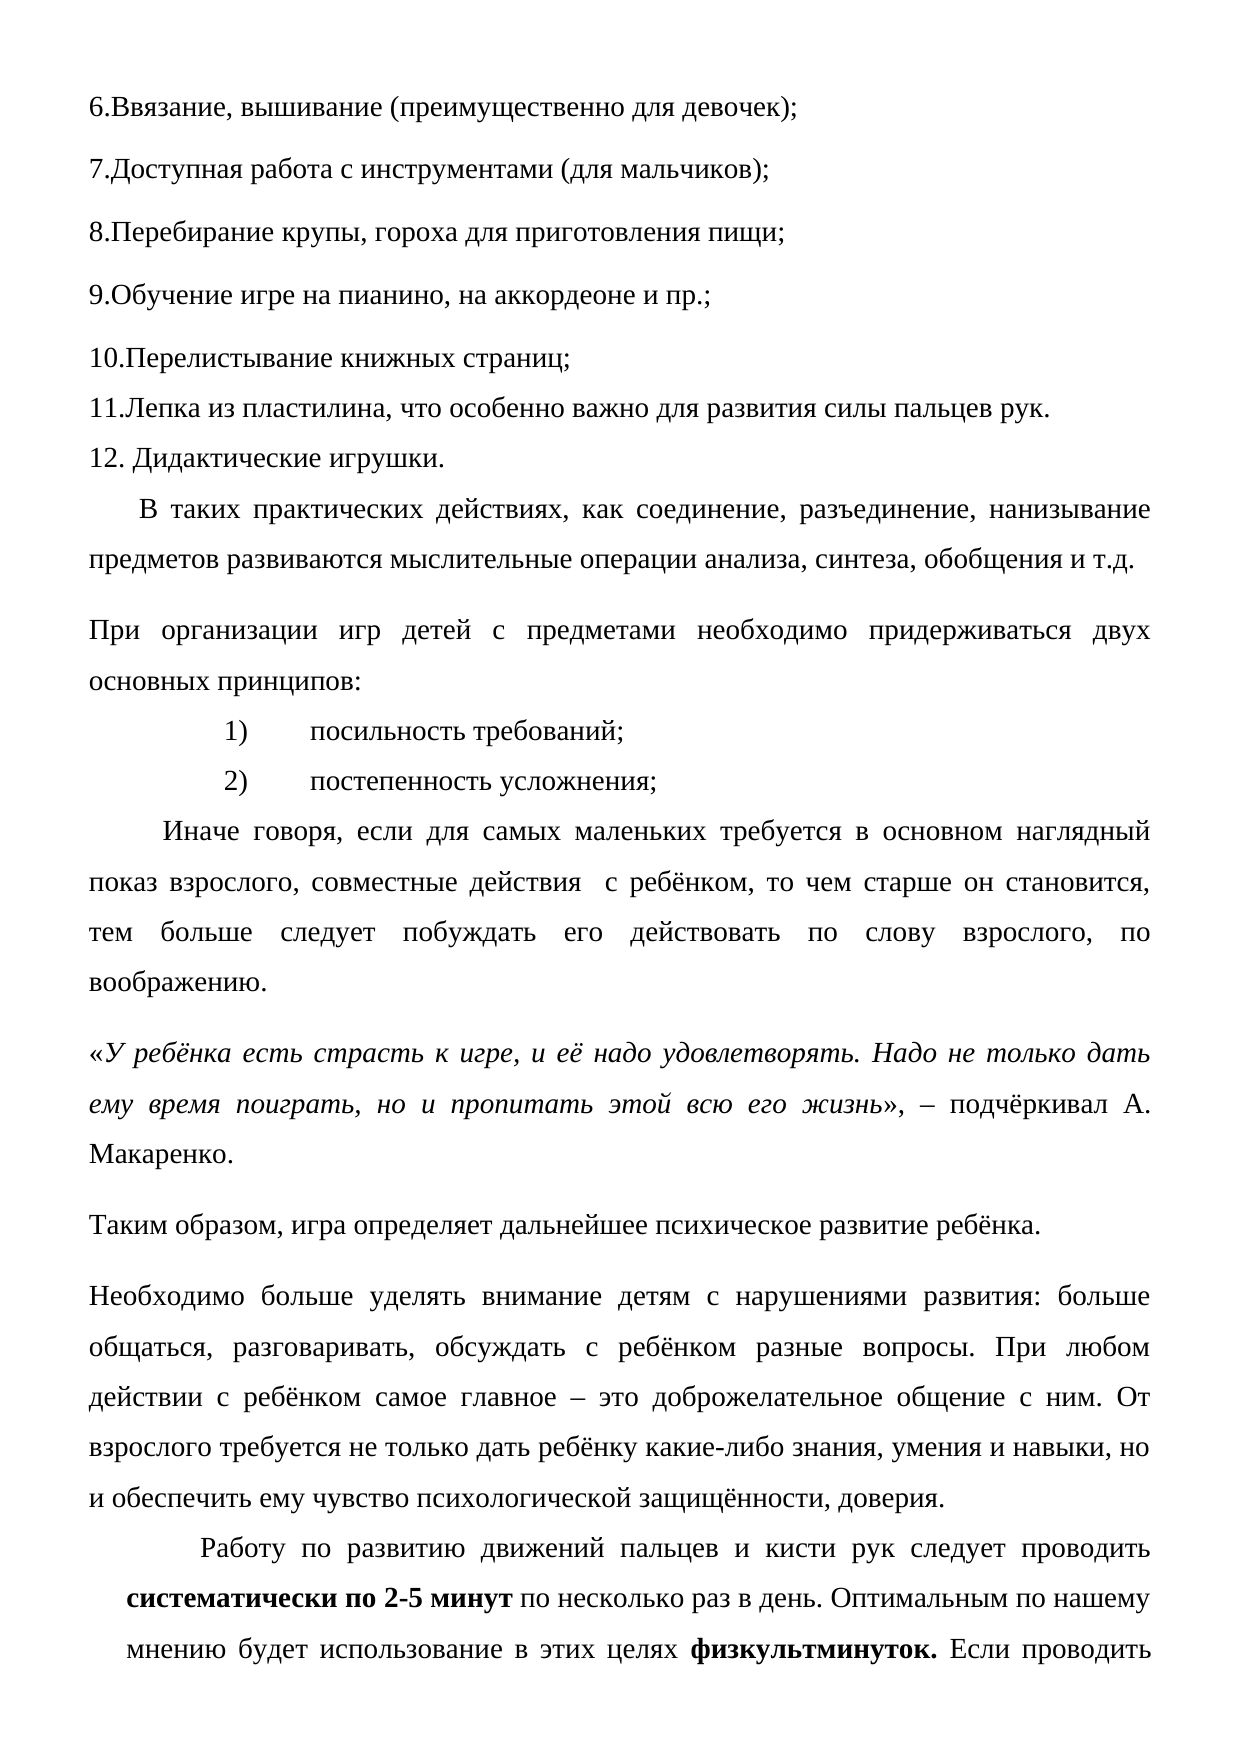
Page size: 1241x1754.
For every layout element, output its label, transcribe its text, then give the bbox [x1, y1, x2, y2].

text Иначе говоря, если для самых маленьких требуется в основном наглядный показ взрослого, совместные действия с ребёнком, то чем старше он становится, тем больше следует побуждать его действовать по слову взрослого, по воображению. [89, 813, 1152, 998]
text 9.Обучение игре на пианино, на аккордеоне и пр.; [89, 277, 1152, 311]
text Необходимо больше уделять внимание детям с нарушениями развития: больше общаться, разговаривать, обсуждать с ребёнком разные вопросы. При любом действии с ребёнком самое главное – это доброжелательное общение с ним. От взрослого требуется не только дать ребёнку какие-либо знания, умения и навыки, но и обеспечить ему чувство психологической защищённости, доверия. [89, 1278, 1152, 1513]
text 12. Дидактические игрушки. [89, 441, 1152, 474]
text В таких практических действиях, как соединение, разъединение, нанизывание предметов развиваются мыслительные операции анализа, синтеза, обобщения и т.д. [89, 491, 1152, 575]
text 6.Ввязание, вышивание (преимущественно для девочек); [89, 89, 1152, 122]
list постепенность усложнения; [149, 763, 1152, 797]
text «У ребёнка есть страсть к игре, и её надо удовлетворять. Надо не только дать ему время поиграть, но и пропитать этой всю его жизнь», – подчёркивал А. Макаренко. [89, 1036, 1152, 1170]
text При организации игр детей с предметами необходимо придерживаться двух основных принципов: [89, 612, 1152, 696]
text 8.Перебирание крупы, гороха для приготовления пищи; [89, 214, 1152, 248]
text 11.Лепка из пластилина, что особенно важно для развития силы пальцев рук. [89, 390, 1152, 424]
text 10.Перелистывание книжных страниц; [89, 340, 1152, 373]
text 7.Доступная работа с инструментами (для мальчиков); [89, 151, 1152, 185]
text Таким образом, игра определяет дальнейшее психическое развитие ребёнка. [89, 1207, 1152, 1241]
list посильность требований; [149, 713, 1152, 746]
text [126, 1530, 1152, 1664]
